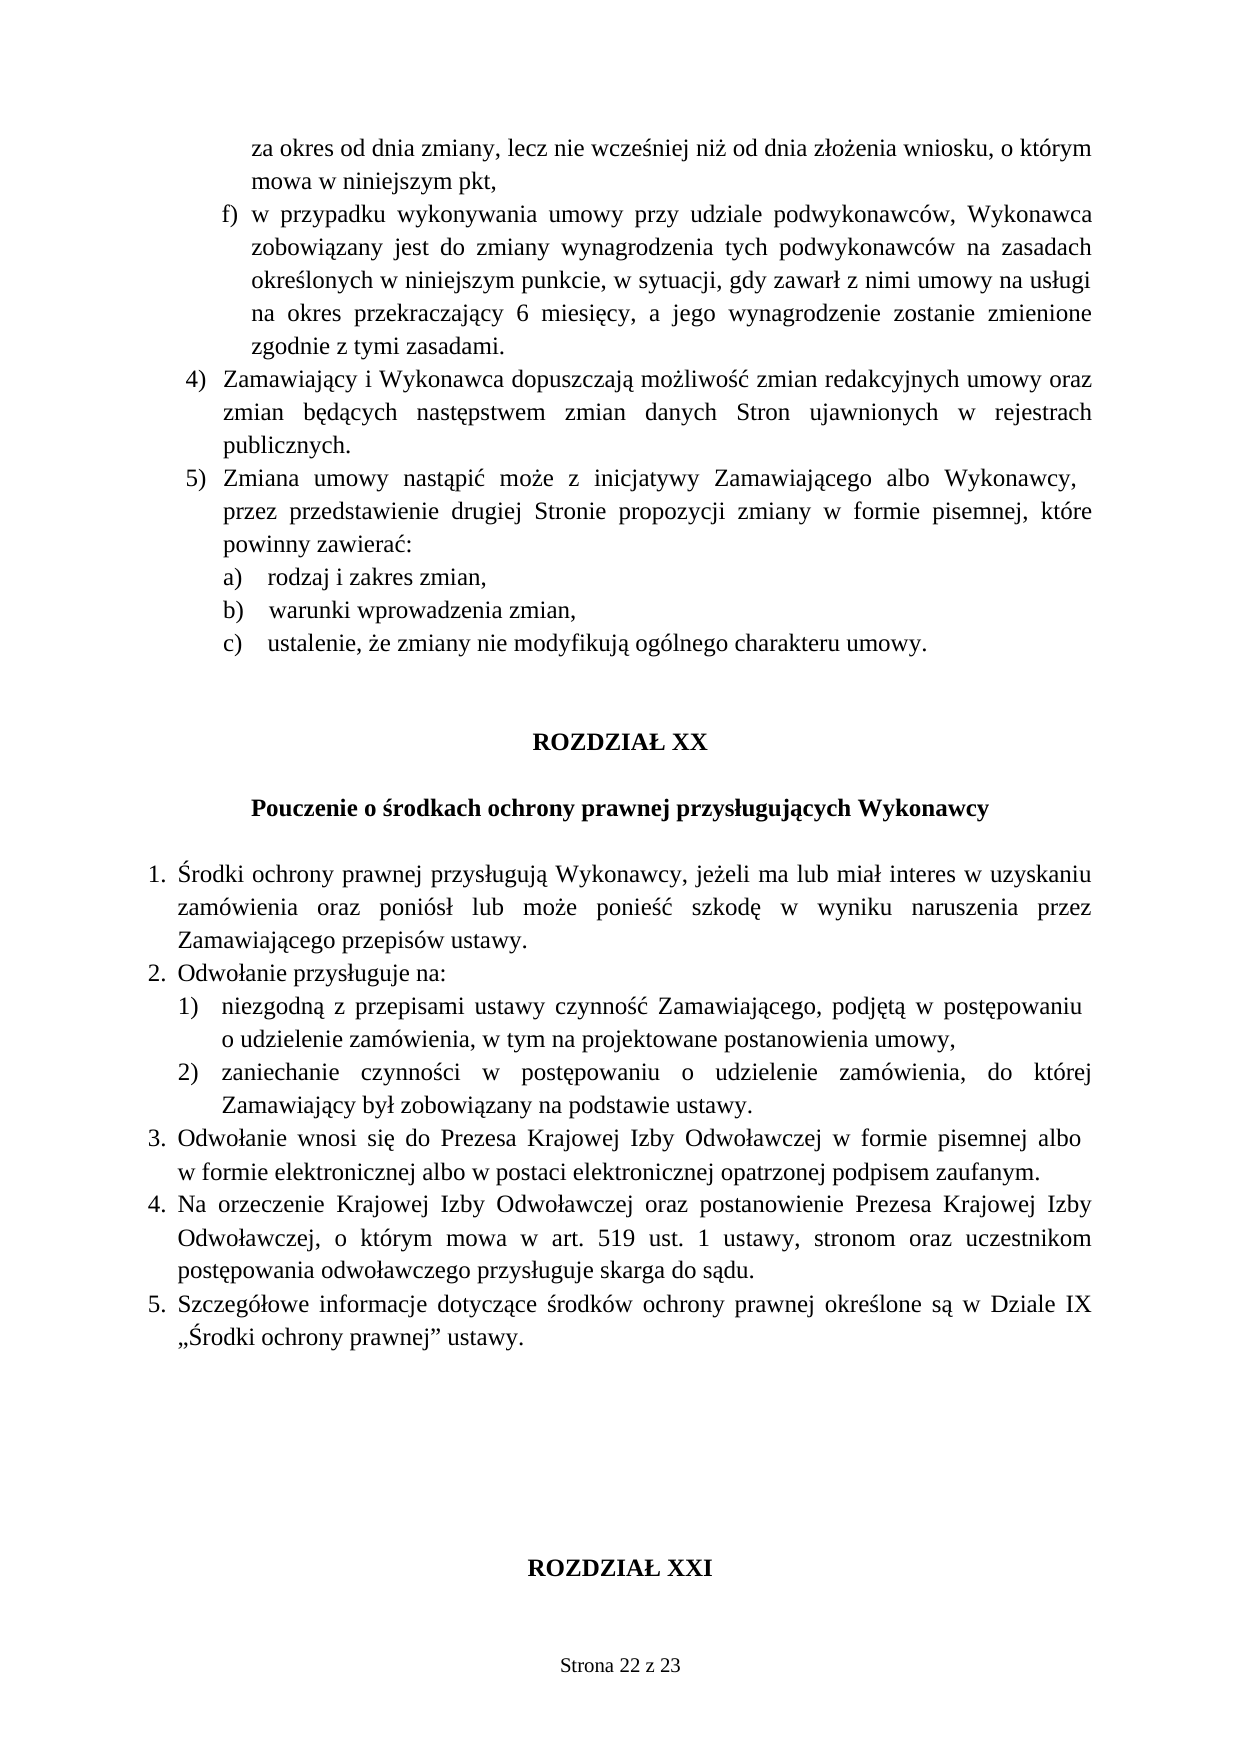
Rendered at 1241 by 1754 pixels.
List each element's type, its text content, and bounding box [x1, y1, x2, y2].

list Odwołanie przysługuje na: [148, 958, 1093, 987]
text 1) niezgodną z przepisami ustawy czynność Zamawiającego, podjętą w postępowaniu o udzielenie zamówienia, w tym na projektowane postanowienia umowy, [178, 991, 1093, 1053]
text ROZDZIAŁ XX [148, 727, 1093, 756]
list b) warunki wprowadzenia zmian, [223, 595, 1093, 624]
list a) rodzaj i zakres zmian, [223, 562, 1093, 591]
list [221, 133, 1093, 195]
list Zamawiający i Wykonawca dopuszczają możliwość zmian redakcyjnych umowy oraz zmian będących następstwem zmian danych Stron ujawnionych w rejestrach publicznych. [185, 364, 1093, 459]
list Na orzeczenie Krajowej Izby Odwoławczej oraz postanowienie Prezesa Krajowej Izby Odwoławczej, o którym mowa w art. 519 ust. 1 ustawy, stronom oraz uczestnikom postępowania odwoławczego przysługuje skarga do sądu. [148, 1189, 1093, 1284]
text 2) zaniechanie czynności w postępowaniu o udzielenie zamówienia, do której Zamawiający był zobowiązany na podstawie ustawy. [178, 1057, 1093, 1119]
text ROZDZIAŁ XXI [148, 1553, 1093, 1582]
list Odwołanie wnosi się do Prezesa Krajowej Izby Odwoławczej w formie pisemnej albo w formie elektronicznej albo w postaci elektronicznej opatrzonej podpisem zaufanym. [148, 1123, 1093, 1185]
text Pouczenie o środkach ochrony prawnej przysługujących Wykonawcy [148, 793, 1093, 822]
list c) ustalenie, że zmiany nie modyfikują ogólnego charakteru umowy. [223, 628, 1093, 657]
list Zmiana umowy nastąpić może z inicjatywy Zamawiającego albo Wykonawcy, przez przedstawienie drugiej Stronie propozycji zmiany w formie pisemnej, które powinny zawierać: [185, 463, 1093, 558]
list Środki ochrony prawnej przysługują Wykonawcy, jeżeli ma lub miał interes w uzyskaniu zamówienia oraz poniósł lub może ponieść szkodę w wyniku naruszenia przez Zamawiającego przepisów ustawy. [148, 859, 1093, 954]
list Szczegółowe informacje dotyczące środków ochrony prawnej określone są w Dziale IX „Środki ochrony prawnej” ustawy. [148, 1289, 1093, 1350]
list w przypadku wykonywania umowy przy udziale podwykonawców, Wykonawca zobowiązany jest do zmiany wynagrodzenia tych podwykonawców na zasadach określonych w niniejszym punkcie, w sytuacji, gdy zawarł z nimi umowy na usługi na okres przekraczający 6 miesięcy, a jego wynagrodzenie zostanie zmienione zgodnie z tymi zasadami. [221, 199, 1093, 360]
